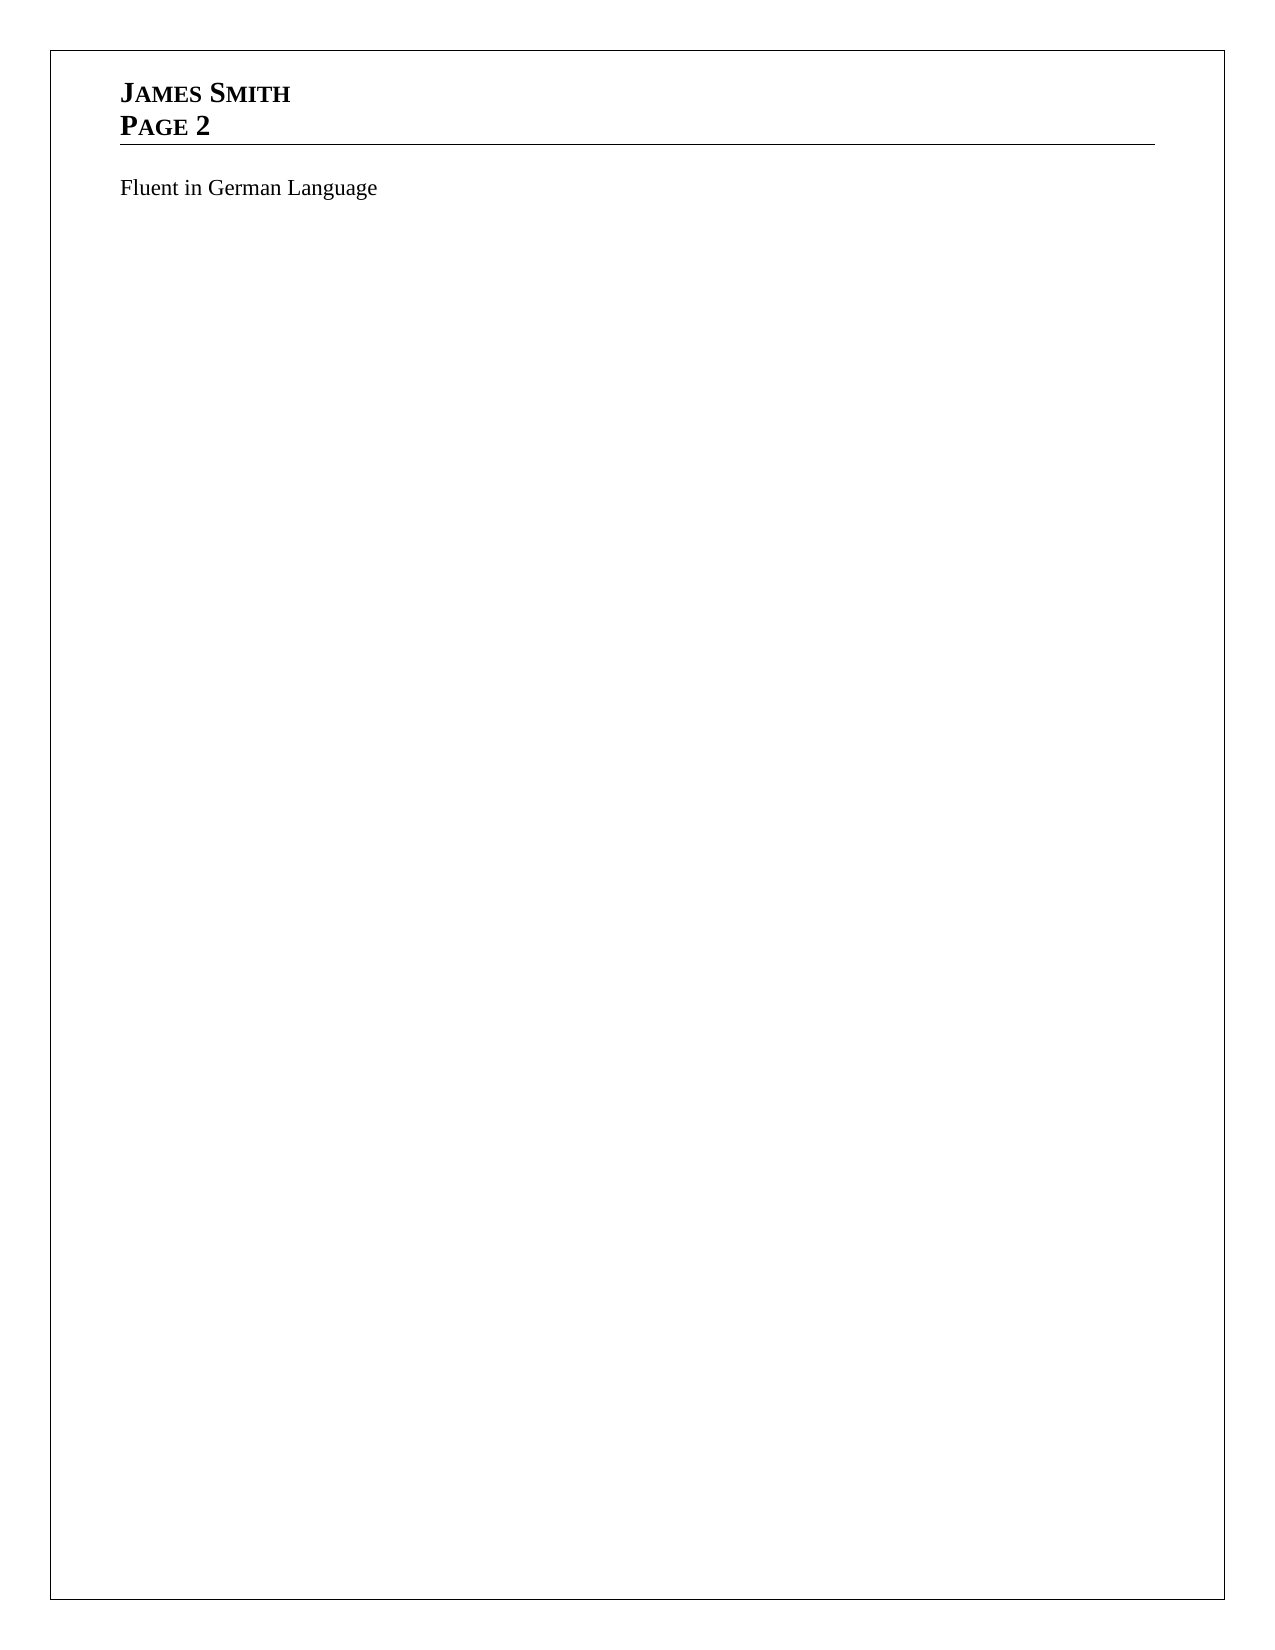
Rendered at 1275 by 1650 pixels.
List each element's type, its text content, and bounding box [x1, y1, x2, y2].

text Fluent in German Language [120, 174, 1155, 200]
